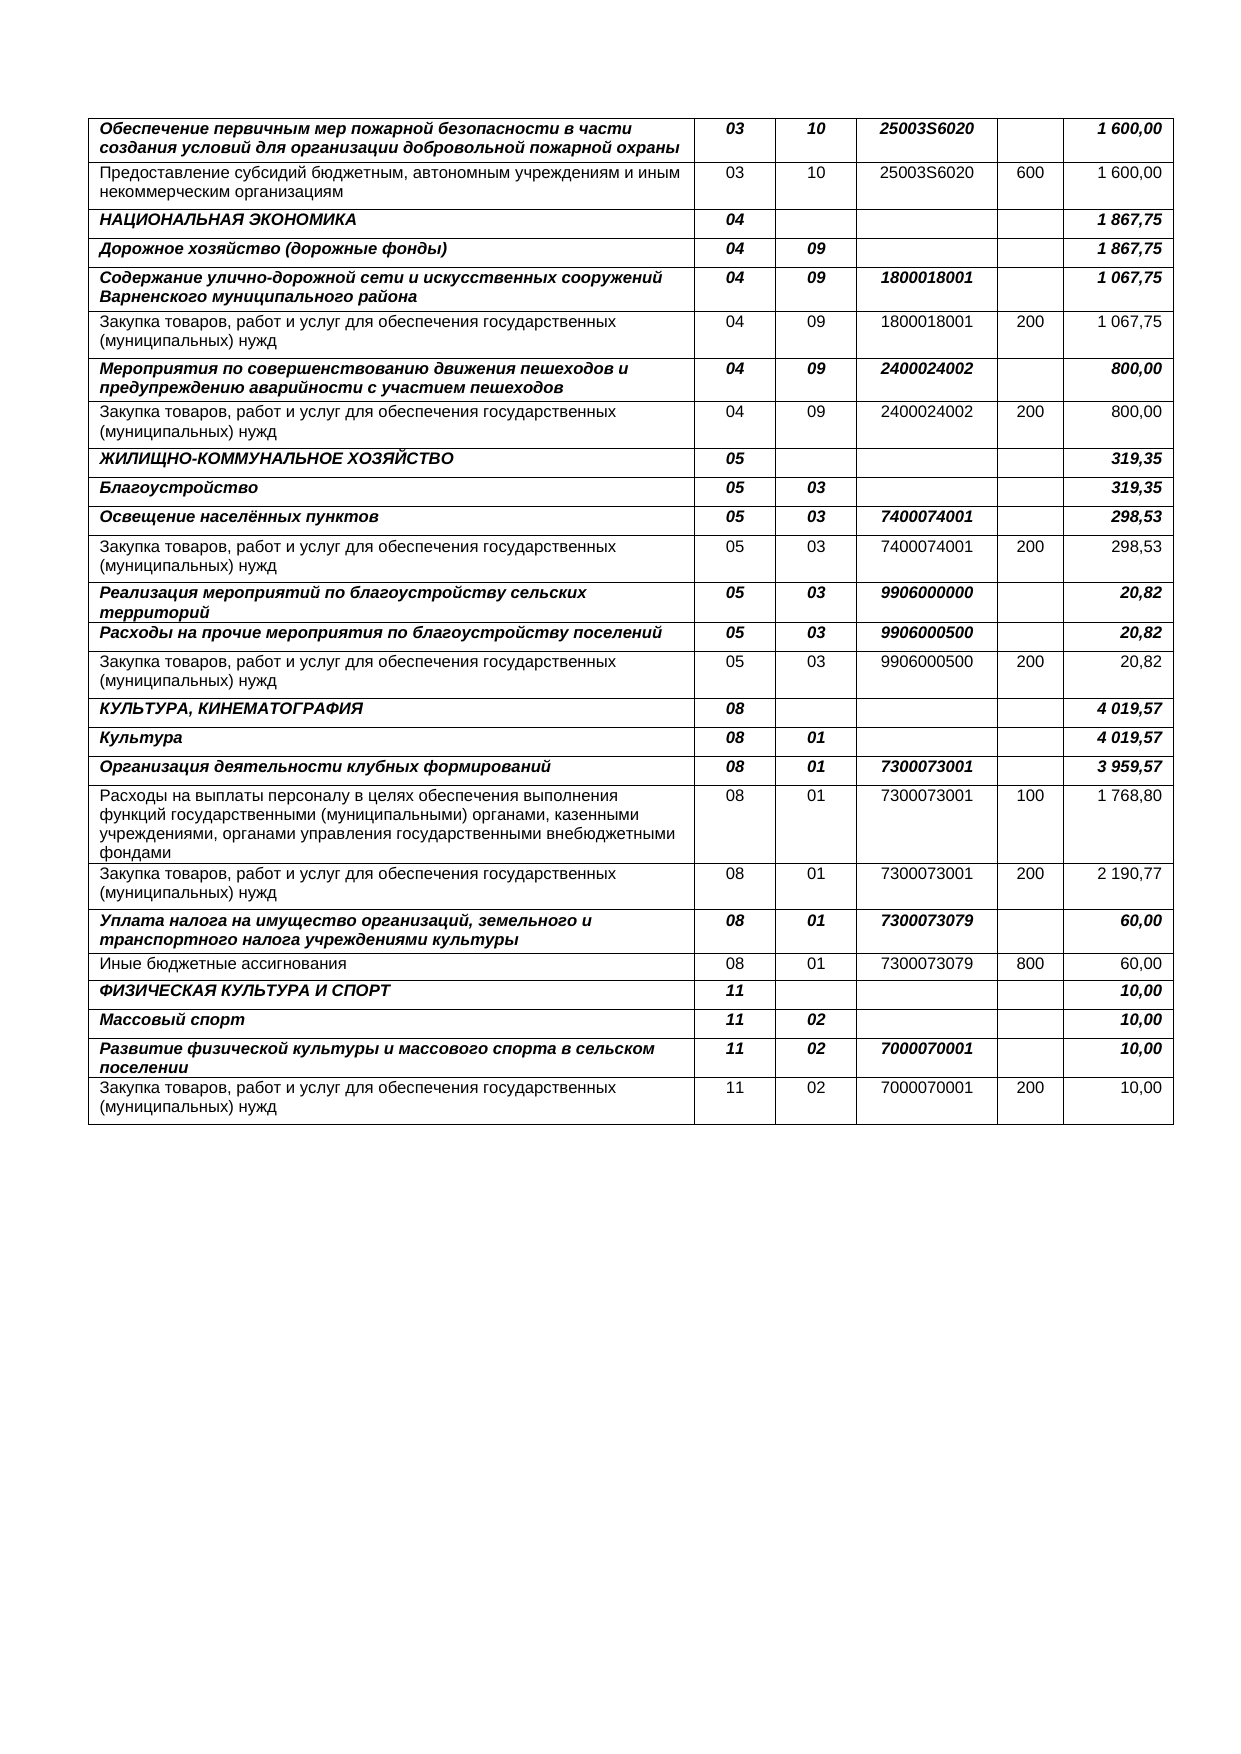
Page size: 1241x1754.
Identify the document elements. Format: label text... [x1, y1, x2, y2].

table_cell 01 [776, 728, 856, 756]
table_cell 600 [998, 163, 1063, 209]
table_cell 25003S6020 [857, 163, 997, 209]
table_cell 05 [695, 536, 775, 582]
table_cell [998, 268, 1063, 311]
table_cell [998, 981, 1063, 1009]
table_cell 2400024002 [857, 359, 997, 401]
table_cell Закупка товаров, работ и услуг для обеспечения государственных (муниципальных) нужд [89, 536, 694, 582]
table_cell 9906000500 [857, 623, 997, 651]
table_cell Содержание улично-дорожной сети и искусственных сооружений Варненского муниципального района [89, 268, 694, 311]
table_cell [857, 449, 997, 477]
table_cell 7000070001 [857, 1078, 997, 1124]
table_cell 08 [695, 786, 775, 862]
table_cell [857, 699, 997, 727]
table_cell 05 [695, 449, 775, 477]
table_cell Закупка товаров, работ и услуг для обеспечения государственных (муниципальных) нужд [89, 312, 694, 357]
table_cell 04 [695, 239, 775, 267]
table_cell [998, 699, 1063, 727]
table_cell 09 [776, 312, 856, 357]
table_cell 11 [695, 1078, 775, 1124]
table_cell 20,82 [1064, 652, 1173, 697]
table_cell 02 [776, 1010, 856, 1038]
table_cell 7300073079 [857, 954, 997, 979]
table_cell [857, 478, 997, 506]
table_cell [998, 359, 1063, 401]
table_cell 20,82 [1064, 623, 1173, 651]
table_cell 7400074001 [857, 536, 997, 582]
table_cell 03 [776, 652, 856, 697]
table_cell 200 [998, 652, 1063, 697]
table_cell Благоустройство [89, 478, 694, 506]
table_cell 08 [695, 954, 775, 979]
table_cell 05 [695, 478, 775, 506]
table_cell 02 [776, 1078, 856, 1124]
table_cell 03 [695, 163, 775, 209]
table_cell 11 [695, 1039, 775, 1077]
table_cell Иные бюджетные ассигнования [89, 954, 694, 979]
table_cell 7300073001 [857, 864, 997, 909]
table_cell [998, 478, 1063, 506]
table_cell Предоставление субсидий бюджетным, автономным учреждениям и иным некоммерческим организациям [89, 163, 694, 209]
table_cell 11 [695, 1010, 775, 1038]
table_cell 03 [776, 478, 856, 506]
table_cell 200 [998, 1078, 1063, 1124]
table_cell Закупка товаров, работ и услуг для обеспечения государственных (муниципальных) нужд [89, 652, 694, 697]
table_cell [998, 507, 1063, 535]
table_cell 2 190,77 [1064, 864, 1173, 909]
table_cell [998, 623, 1063, 651]
table_cell 01 [776, 786, 856, 862]
table_cell 05 [695, 583, 775, 622]
table_cell Организация деятельности клубных формирований [89, 757, 694, 785]
table_cell 20,82 [1064, 583, 1173, 622]
table_cell Освещение населённых пунктов [89, 507, 694, 535]
table_cell 100 [998, 786, 1063, 862]
table_cell 09 [776, 239, 856, 267]
table_cell 08 [695, 757, 775, 785]
table_cell 3 959,57 [1064, 757, 1173, 785]
table_cell 800,00 [1064, 402, 1173, 448]
table_cell Массовый спорт [89, 1010, 694, 1038]
table_cell Развитие физической культуры и массового спорта в сельском поселении [89, 1039, 694, 1077]
table_cell 800 [998, 954, 1063, 979]
table_cell 09 [776, 359, 856, 401]
table_cell 11 [695, 981, 775, 1009]
table_cell 9906000000 [857, 583, 997, 622]
table_cell 200 [998, 536, 1063, 582]
table_cell [857, 728, 997, 756]
table_cell Расходы на выплаты персоналу в целях обеспечения выполнения функций государственными (муниципальными) органами, казенными учреждениями, органами управления государственными внебюджетными фондами [89, 786, 694, 862]
table_cell 01 [776, 864, 856, 909]
table_cell 09 [776, 402, 856, 448]
table_cell КУЛЬТУРА, КИНЕМАТОГРАФИЯ [89, 699, 694, 727]
table_cell 01 [776, 954, 856, 979]
table_cell 03 [695, 119, 775, 162]
table_cell [776, 699, 856, 727]
table_cell 1 867,75 [1064, 239, 1173, 267]
table_cell 08 [695, 910, 775, 953]
table_cell [998, 239, 1063, 267]
table_cell Дорожное хозяйство (дорожные фонды) [89, 239, 694, 267]
table_cell 4 019,57 [1064, 699, 1173, 727]
table_cell [998, 119, 1063, 162]
table_cell 05 [695, 652, 775, 697]
table_cell [998, 728, 1063, 756]
table_cell Закупка товаров, работ и услуг для обеспечения государственных (муниципальных) нужд [89, 402, 694, 448]
table_cell 02 [776, 1039, 856, 1077]
table_cell 01 [776, 910, 856, 953]
table_cell 7300073001 [857, 786, 997, 862]
table_cell 1 768,80 [1064, 786, 1173, 862]
table_cell [998, 1039, 1063, 1077]
table_cell ЖИЛИЩНО-КОММУНАЛЬНОЕ ХОЗЯЙСТВО [89, 449, 694, 477]
table_cell [998, 583, 1063, 622]
table_cell 10,00 [1064, 1039, 1173, 1077]
table_cell 1 600,00 [1064, 119, 1173, 162]
table_cell [776, 981, 856, 1009]
table_cell 05 [695, 623, 775, 651]
table_cell 7300073079 [857, 910, 997, 953]
table_cell 1800018001 [857, 312, 997, 357]
table_cell [998, 210, 1063, 238]
table_cell 7400074001 [857, 507, 997, 535]
table_cell 7000070001 [857, 1039, 997, 1077]
table_cell 04 [695, 210, 775, 238]
table_cell [857, 210, 997, 238]
table_cell [776, 449, 856, 477]
table_cell 60,00 [1064, 954, 1173, 979]
table_cell 4 019,57 [1064, 728, 1173, 756]
table_cell 319,35 [1064, 478, 1173, 506]
table_cell Закупка товаров, работ и услуг для обеспечения государственных (муниципальных) нужд [89, 1078, 694, 1124]
table_cell 03 [776, 583, 856, 622]
table_cell [998, 910, 1063, 953]
table_cell Мероприятия по совершенствованию движения пешеходов и предупреждению аварийности с участием пешеходов [89, 359, 694, 401]
table_cell 1 067,75 [1064, 268, 1173, 311]
table_cell 200 [998, 402, 1063, 448]
table_cell 319,35 [1064, 449, 1173, 477]
table_cell 1 067,75 [1064, 312, 1173, 357]
table_cell [857, 1010, 997, 1038]
table_cell Культура [89, 728, 694, 756]
table_cell 04 [695, 268, 775, 311]
table_cell 298,53 [1064, 507, 1173, 535]
table_cell [776, 210, 856, 238]
table_cell 2400024002 [857, 402, 997, 448]
table_cell ФИЗИЧЕСКАЯ КУЛЬТУРА И СПОРТ [89, 981, 694, 1009]
table_cell 03 [776, 536, 856, 582]
table_cell 200 [998, 312, 1063, 357]
table_cell 1 867,75 [1064, 210, 1173, 238]
table_cell 10 [776, 163, 856, 209]
table_cell Расходы на прочие мероприятия по благоустройству поселений [89, 623, 694, 651]
table_cell 1800018001 [857, 268, 997, 311]
table_cell 7300073001 [857, 757, 997, 785]
table_cell [857, 981, 997, 1009]
table_cell 03 [776, 623, 856, 651]
table_cell 200 [998, 864, 1063, 909]
table_cell 25003S6020 [857, 119, 997, 162]
table_cell Обеспечение первичным мер пожарной безопасности в части создания условий для организации добровольной пожарной охраны [89, 119, 694, 162]
table_cell [998, 449, 1063, 477]
table_cell 10,00 [1064, 1078, 1173, 1124]
table_cell 04 [695, 359, 775, 401]
table_cell НАЦИОНАЛЬНАЯ ЭКОНОМИКА [89, 210, 694, 238]
table_cell 04 [695, 402, 775, 448]
table_cell 08 [695, 699, 775, 727]
table_cell Закупка товаров, работ и услуг для обеспечения государственных (муниципальных) нужд [89, 864, 694, 909]
table_cell 60,00 [1064, 910, 1173, 953]
table_cell 10 [776, 119, 856, 162]
table_cell 03 [776, 507, 856, 535]
table_cell 800,00 [1064, 359, 1173, 401]
table_cell [998, 1010, 1063, 1038]
table_cell Уплата налога на имущество организаций, земельного и транспортного налога учреждениями культуры [89, 910, 694, 953]
table_cell 05 [695, 507, 775, 535]
table_cell 1 600,00 [1064, 163, 1173, 209]
table_cell 9906000500 [857, 652, 997, 697]
table_cell 01 [776, 757, 856, 785]
table_cell 08 [695, 728, 775, 756]
table_cell 10,00 [1064, 981, 1173, 1009]
table_cell [998, 757, 1063, 785]
table_cell 04 [695, 312, 775, 357]
table_cell Реализация мероприятий по благоустройству сельских территорий [89, 583, 694, 622]
table_cell 09 [776, 268, 856, 311]
table_cell 08 [695, 864, 775, 909]
table_cell 10,00 [1064, 1010, 1173, 1038]
table_cell [857, 239, 997, 267]
table_cell 298,53 [1064, 536, 1173, 582]
